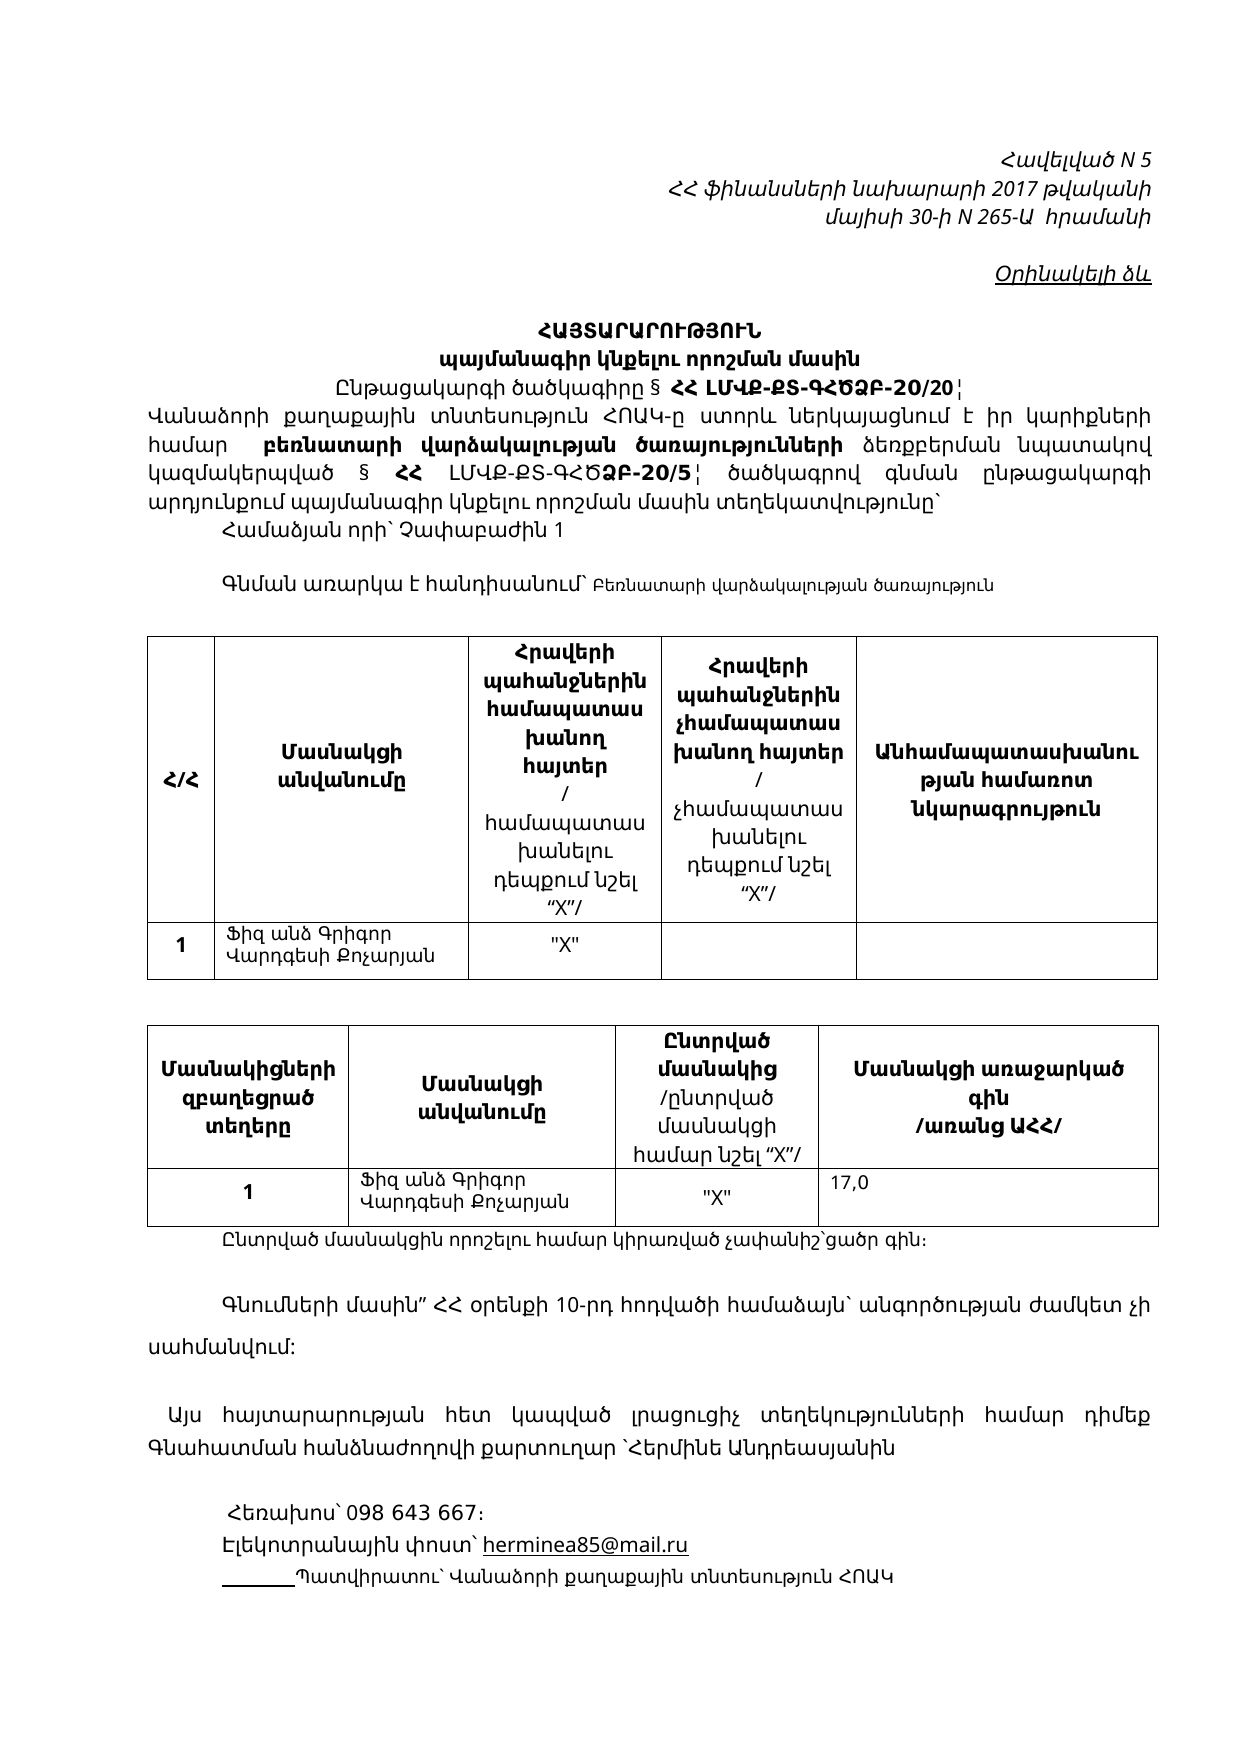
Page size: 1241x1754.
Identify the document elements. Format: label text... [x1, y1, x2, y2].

text Հեռախոս՝ 098 643 667։ [148, 1498, 1152, 1526]
text մայիսի 30-ի N 265-Ա հրամանի [148, 202, 1152, 231]
table_header Անհամապատասխանության համառոտ նկարագրույթուն [857, 637, 1157, 922]
table_cell [857, 923, 1157, 979]
table_cell Ֆիզ անձ Գրիգոր Վարդգեսի Քոչարյան [215, 923, 468, 979]
text ՀԱՅՏԱՐԱՐՈՒԹՅՈՒՆ [148, 316, 1152, 344]
text ՀՀ ֆինանսների նախարարի 2017 թվականի [148, 174, 1152, 202]
text Ընթացակարգի ծածկագիրը § ՀՀ ԼՄՎՔ-ՔՏ-ԳՀԾՁԲ-20/20¦ [148, 373, 1152, 401]
subtitle Վանաձորի քաղաքային տնտեսություն ՀՈԱԿ-ը ստորև ներկայացնում է իր կարիքների համար բեռնատարի վարձակալության ծառայությունների ձեռքբերման նպատակով կազմակերպված § ՀՀ ԼՄՎՔ-ՔՏ-ԳՀԾՁԲ-20/5¦ ծածկագրով գնման ընթացակարգի արդյունքում պայմանագիր կնքելու որոշման մասին տեղեկատվությունը` [148, 401, 1152, 515]
text Գնման առարկա է հանդիսանում` Բեռնատարի վարձակալության ծառայություն [148, 569, 1152, 597]
text Օրինակելի ձև [148, 259, 1152, 288]
table_cell "X" [469, 923, 661, 979]
text Էլեկոտրանային փոստ՝ herminea85@mail.ru [148, 1531, 1152, 1559]
text պայմանագիր կնքելու որոշման մասին [148, 344, 1152, 373]
table_header Հրավերի պահանջներին համապատասխանող հայտեր /համապատասխանելու դեպքում նշել “X”/ [469, 637, 661, 922]
table_cell "X" [616, 1169, 818, 1226]
table_cell 1 [148, 1169, 348, 1226]
text Պատվիրատու` Վանաձորի քաղաքային տնտեսություն ՀՈԱԿ [148, 1563, 1152, 1589]
text Գնումների մասին” ՀՀ օրենքի 10-րդ հոդվածի համաձայն` անգործության ժամկետ չի սահմանվում: [148, 1290, 1152, 1361]
text Հավելված N 5 [148, 146, 1152, 174]
table_header Մասնակիցների զբաղեցրած տեղերը [148, 1026, 348, 1168]
table_cell Ֆիզ անձ Գրիգոր Վարդգեսի Քոչարյան [349, 1169, 615, 1226]
table_header Հրավերի պահանջներին չհամապատասխանող հայտեր /չհամապատասխանելու դեպքում նշել “X”/ [662, 637, 856, 922]
text Համաձյան որի` Չափաբաժին 1 [148, 515, 1152, 544]
table_header Ընտրված մասնակից /ընտրված մասնակցի համար նշել “X”/ [616, 1026, 818, 1168]
table_header Մասնակցի անվանումը [349, 1026, 615, 1168]
text Այս հայտարարության հետ կապված լրացուցիչ տեղեկությունների համար դիմեք Գնահատման հանձնաժողովի քարտուղար `Հերմինե Անդրեասյանին [148, 1400, 1152, 1461]
table_header Մասնակցի առաջարկած գին /առանց ԱՀՀ/ [819, 1026, 1158, 1168]
table_cell 17,0 [819, 1169, 1158, 1226]
table_header Հ/Հ [148, 637, 214, 922]
text Ընտրված մասնակցին որոշելու համար կիրառված չափանիշ՝ցածր գին։ [148, 1227, 1152, 1252]
table_cell [662, 923, 856, 979]
table_cell 1 [148, 923, 214, 979]
table_header Մասնակցի անվանումը [215, 637, 468, 922]
